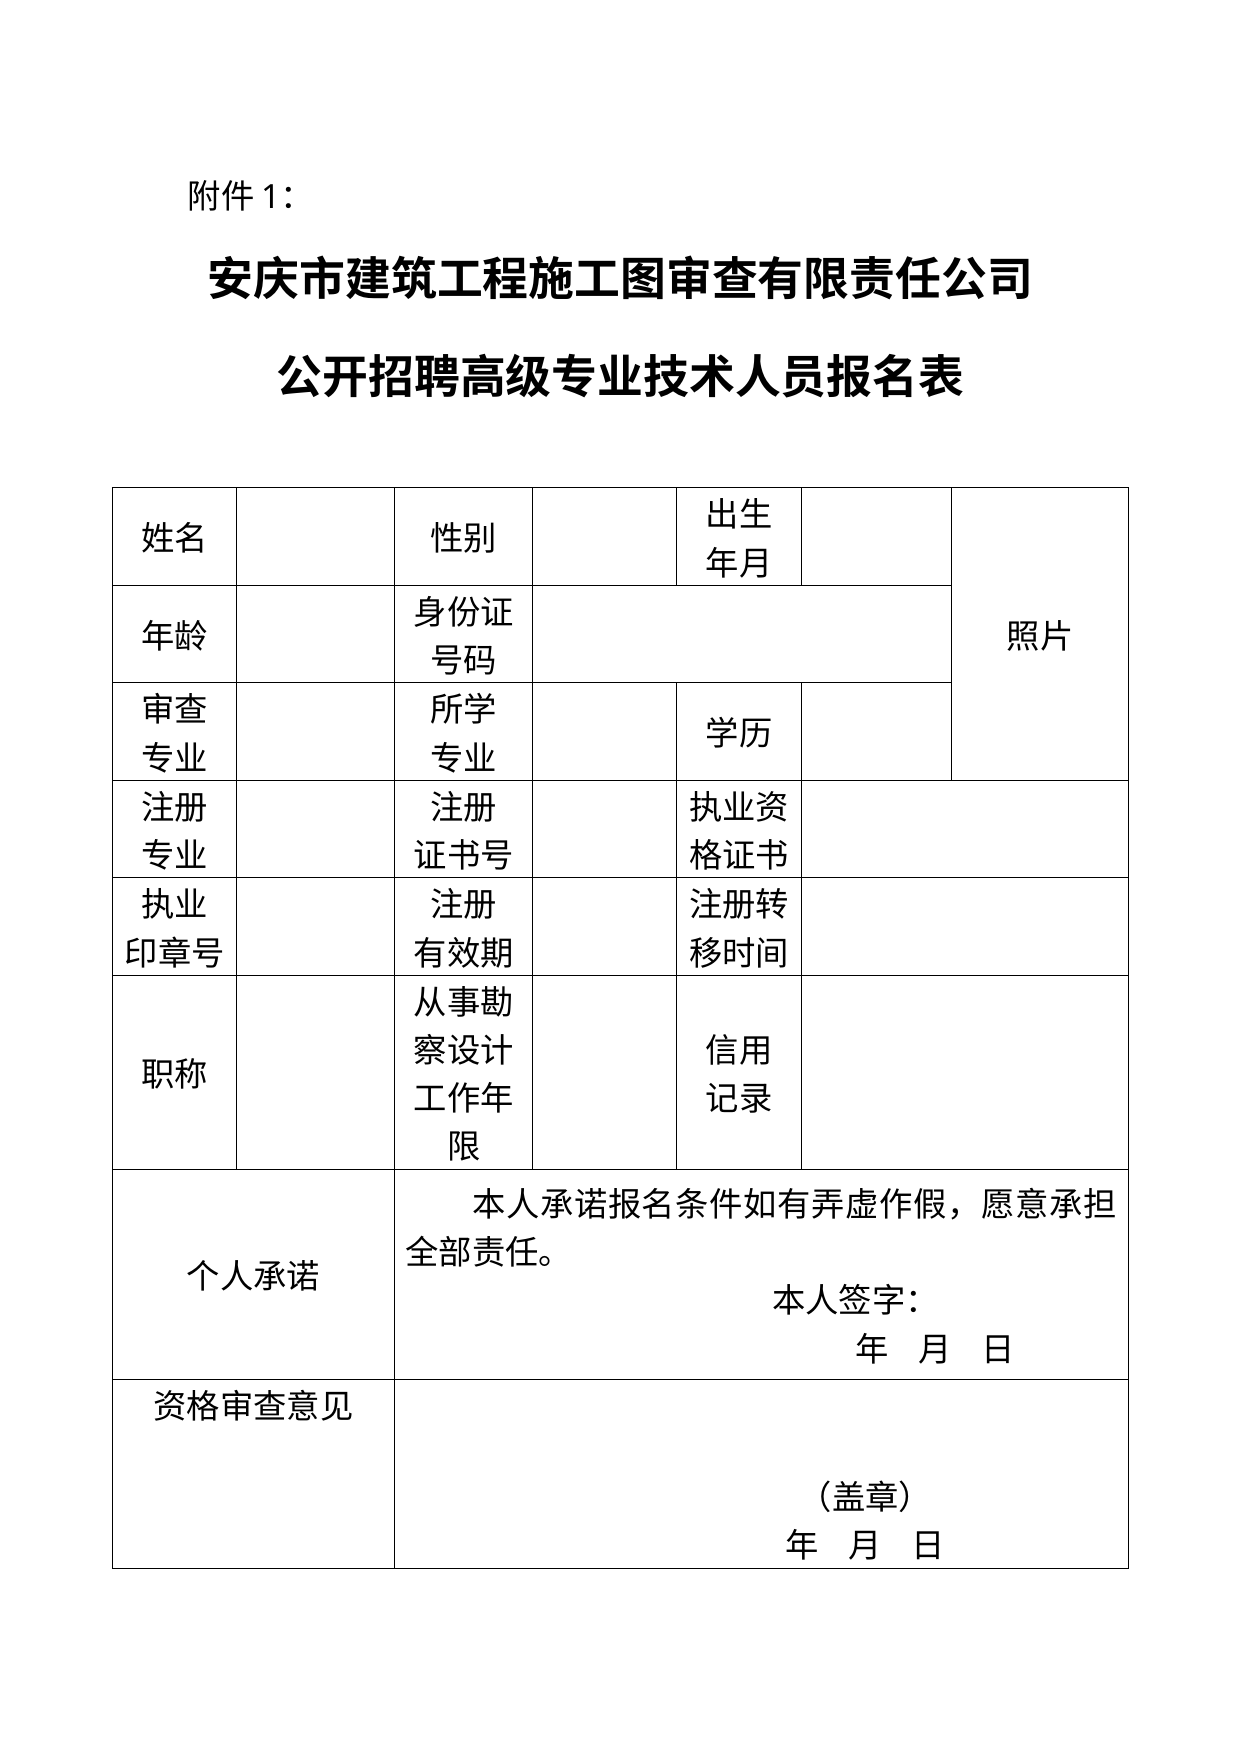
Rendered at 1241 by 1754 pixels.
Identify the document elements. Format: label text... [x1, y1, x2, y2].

table_cell 注册 有效期 [395, 878, 532, 974]
text 安庆市建筑工程施工图审查有限责任公司 [187, 227, 1053, 324]
table_cell 审查 专业 [113, 683, 236, 779]
table_cell [802, 683, 951, 779]
table_cell 注册 专业 [113, 781, 236, 877]
table_header 出生 年月 [677, 488, 801, 584]
table_header 照片 [952, 488, 1128, 779]
table_cell [533, 683, 676, 779]
table_header [237, 488, 394, 584]
table_cell [237, 586, 394, 682]
text 附件1： [187, 162, 1053, 227]
table_cell [237, 683, 394, 779]
table_cell 本人承诺报名条件如有弄虚作假，愿意承担全部责任。 本人签字： 年 月 日 [395, 1170, 1128, 1379]
table_cell 注册转移时间 [677, 878, 801, 974]
table_cell 所学 专业 [395, 683, 532, 779]
table_cell [802, 878, 1128, 974]
table_cell 年龄 [113, 586, 236, 682]
table_cell 身份证 号码 [395, 586, 532, 682]
table_cell 个人承诺 [113, 1170, 394, 1379]
table_cell [237, 976, 394, 1168]
table_cell 信用 记录 [677, 976, 801, 1168]
table_cell 资格审查意见 [113, 1380, 394, 1567]
table_cell 执业 印章号 [113, 878, 236, 974]
table_cell 注册 证书号 [395, 781, 532, 877]
table_cell [533, 586, 951, 682]
text 公开招聘高级专业技术人员报名表 [187, 324, 1053, 422]
table_cell [533, 781, 676, 877]
table_cell 学历 [677, 683, 801, 779]
table_header [802, 488, 951, 584]
table_cell （盖章） 年 月 日 [395, 1380, 1128, 1567]
table_cell [533, 976, 676, 1168]
table_header [533, 488, 676, 584]
table_header 性别 [395, 488, 532, 584]
table_cell [237, 878, 394, 974]
table_cell [237, 781, 394, 877]
table_cell [802, 976, 1128, 1168]
table_cell 职称 [113, 976, 236, 1168]
table_cell 执业资格证书 [677, 781, 801, 877]
table_cell 从事勘察设计工作年限 [395, 976, 532, 1168]
table_header 姓名 [113, 488, 236, 584]
table_cell [533, 878, 676, 974]
table_cell [802, 781, 1128, 877]
